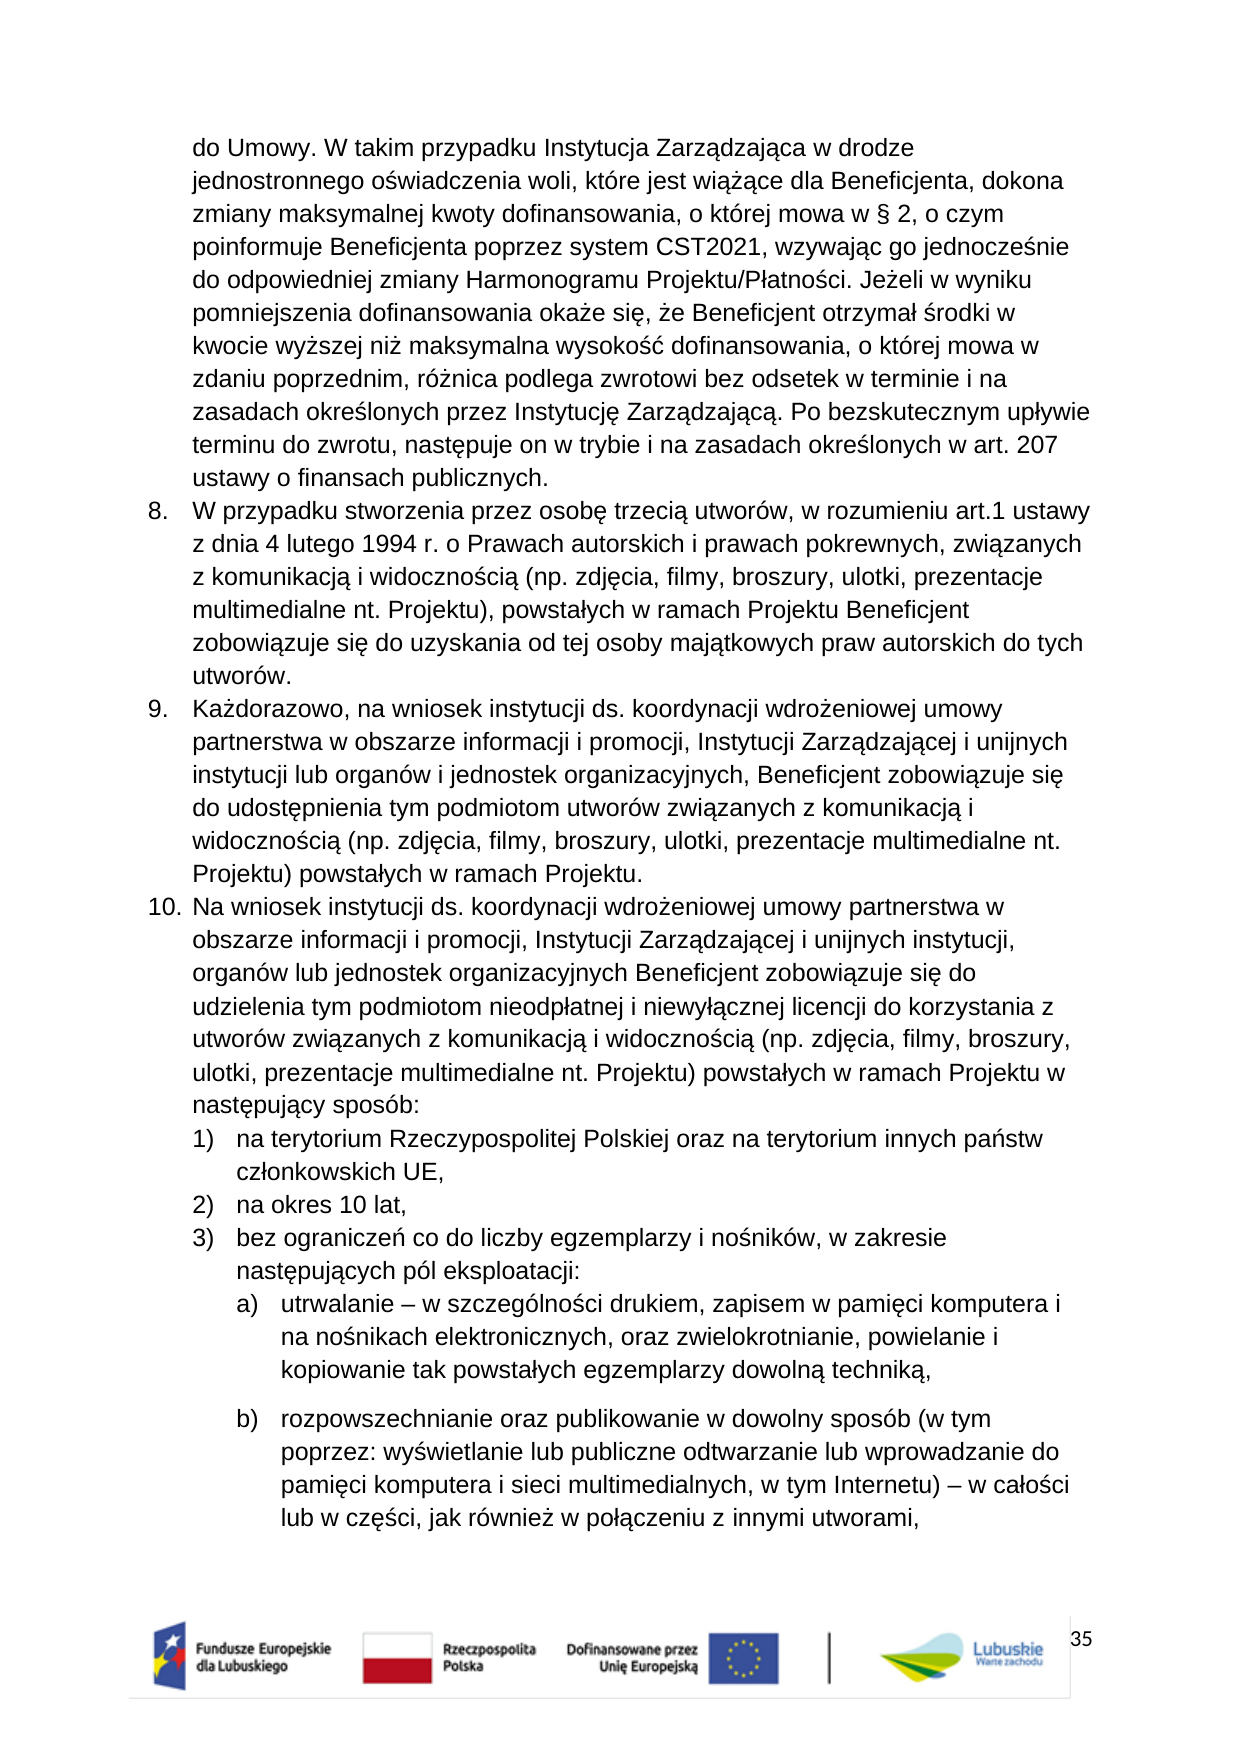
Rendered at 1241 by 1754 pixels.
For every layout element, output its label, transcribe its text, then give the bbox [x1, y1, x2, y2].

list W przypadku stworzenia przez osobę trzecią utworów, w rozumieniu art.1 ustawy z dnia 4 lutego 1994 r. o Prawach autorskich i prawach pokrewnych, związanych z komunikacją i widocznością (np. zdjęcia, filmy, broszury, ulotki, prezentacje multimedialne nt. Projektu), powstałych w ramach Projektu Beneficjent zobowiązuje się do uzyskania od tej osoby majątkowych praw autorskich do tych utworów. [148, 496, 1093, 690]
list bez ograniczeń co do liczby egzemplarzy i nośników, w zakresie następujących pól eksploatacji: [192, 1223, 1093, 1284]
list Na wniosek instytucji ds. koordynacji wdrożeniowej umowy partnerstwa w obszarze informacji i promocji, Instytucji Zarządzającej i unijnych instytucji, organów lub jednostek organizacyjnych Beneficjent zobowiązuje się do udzielenia tym podmiotom nieodpłatnej i niewyłącznej licencji do korzystania z utworów związanych z komunikacją i widocznością (np. zdjęcia, filmy, broszury, ulotki, prezentacje multimedialne nt. Projektu) powstałych w ramach Projektu w następujący sposób: [148, 892, 1093, 1119]
list utrwalanie – w szczególności drukiem, zapisem w pamięci komputera i na nośnikach elektronicznych, oraz zwielokrotnianie, powielanie i kopiowanie tak powstałych egzemplarzy dowolną techniką, [236, 1289, 1093, 1383]
list na okres 10 lat, [192, 1189, 1093, 1218]
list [148, 133, 1093, 492]
list na terytorium Rzeczypospolitej Polskiej oraz na terytorium innych państw członkowskich UE, [192, 1123, 1093, 1185]
list Każdorazowo, na wniosek instytucji ds. koordynacji wdrożeniowej umowy partnerstwa w obszarze informacji i promocji, Instytucji Zarządzającej i unijnych instytucji lub organów i jednostek organizacyjnych, Beneficjent zobowiązuje się do udostępnienia tym podmiotom utworów związanych z komunikacją i widocznością (np. zdjęcia, filmy, broszury, ulotki, prezentacje multimedialne nt. Projektu) powstałych w ramach Projektu. [148, 694, 1093, 888]
list rozpowszechnianie oraz publikowanie w dowolny sposób (w tym poprzez: wyświetlanie lub publiczne odtwarzanie lub wprowadzanie do pamięci komputera i sieci multimedialnych, w tym Internetu) – w całości lub w części, jak również w połączeniu z innymi utworami, [236, 1404, 1093, 1532]
picture [128, 1616, 1072, 1700]
